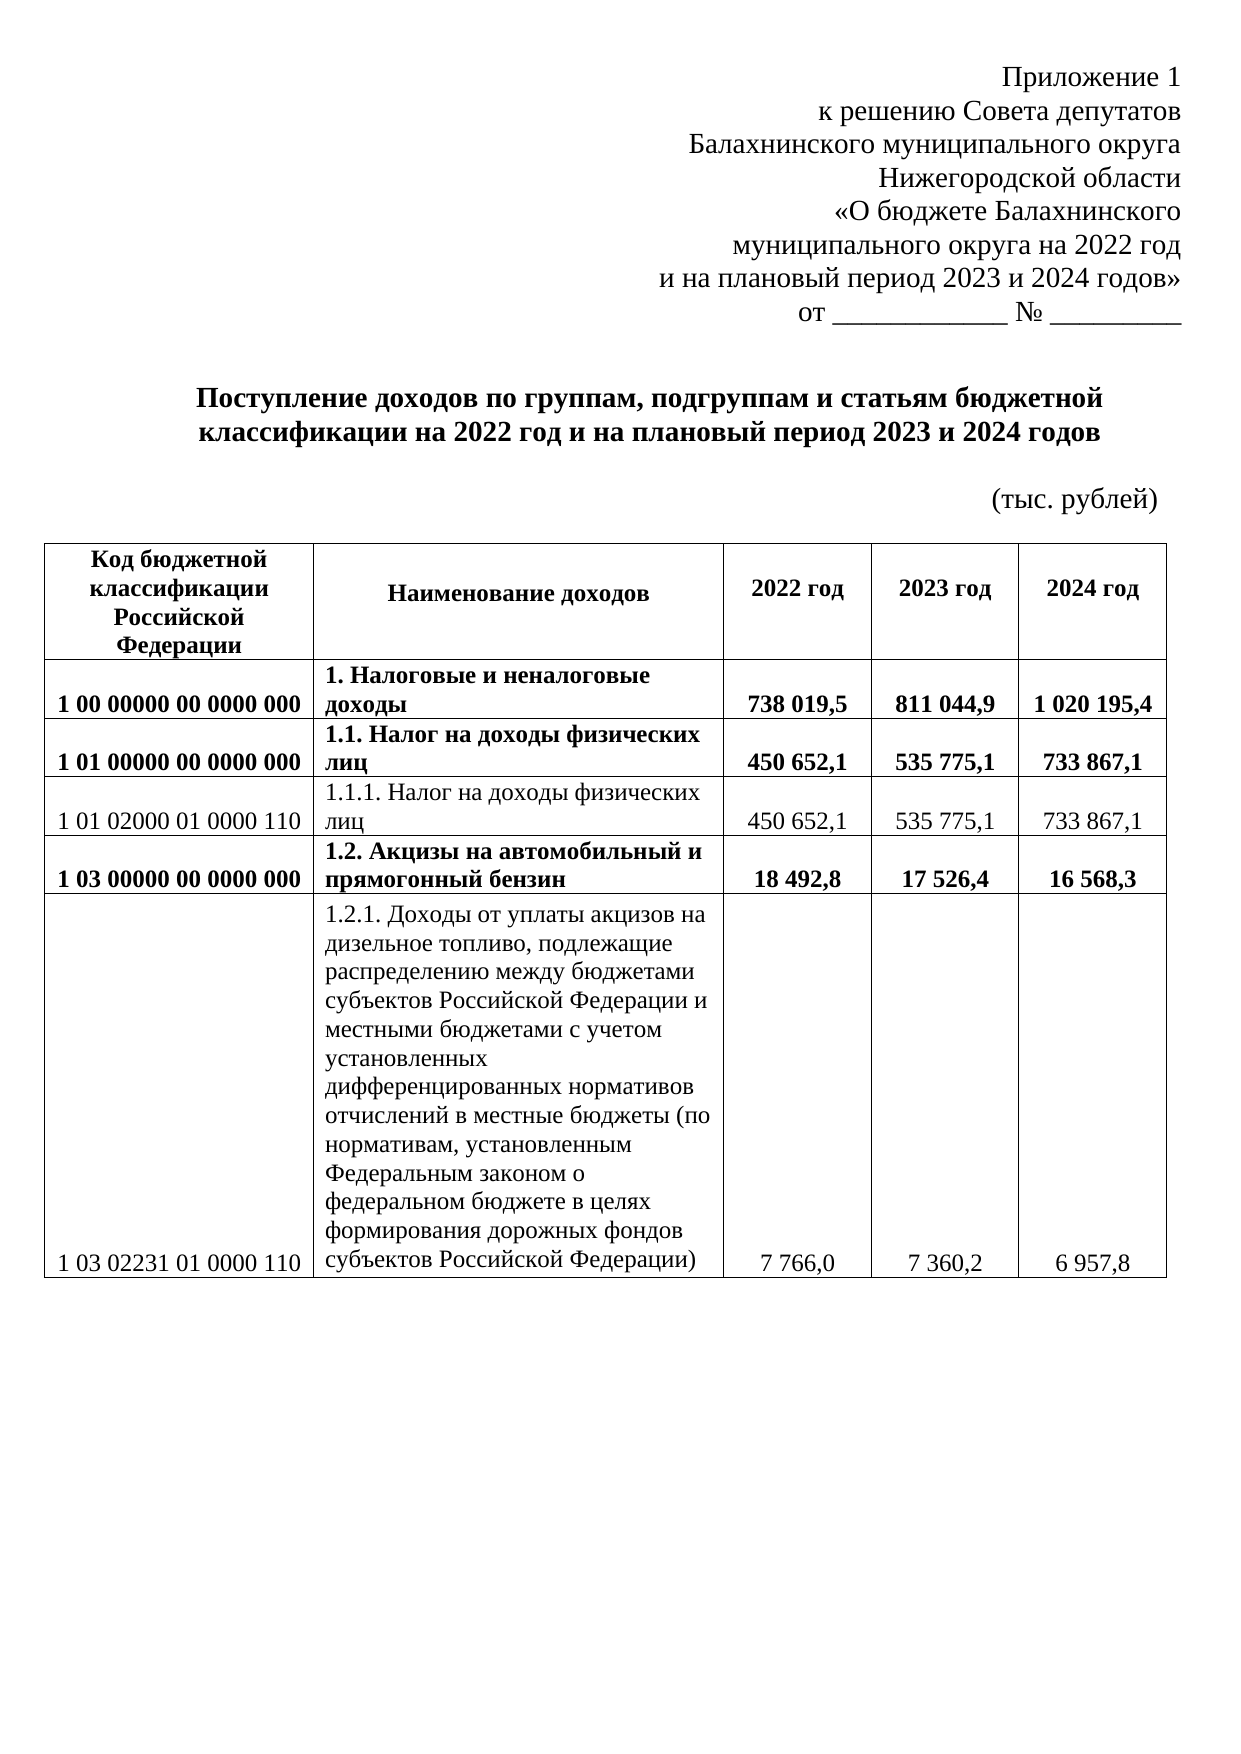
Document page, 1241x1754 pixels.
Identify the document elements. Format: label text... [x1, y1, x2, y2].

table_cell 1 01 00000 00 0000 000 [45, 719, 313, 776]
text Нижегородской области [118, 160, 1181, 193]
table_cell 18 492,8 [724, 836, 871, 893]
table_cell 811 044,9 [872, 660, 1018, 718]
text и на плановый период 2023 и 2024 годов» [118, 260, 1181, 294]
table_cell 17 526,4 [872, 836, 1018, 893]
text муниципального округа на 2022 год [118, 227, 1181, 260]
table_header 2022 год [724, 544, 871, 659]
table_cell 1.2.1. Доходы от уплаты акцизов на дизельное топливо, подлежащие распределению между бюджетами субъектов Российской Федерации и местными бюджетами с учетом установленных дифференцированных нормативов отчислений в местные бюджеты (по нормативам, установленным Федеральным законом о федеральном бюджете в целях формирования дорожных фондов субъектов Российской Федерации) [314, 894, 723, 1277]
table_cell 535 775,1 [872, 777, 1018, 835]
table_cell 1 03 00000 00 0000 000 [45, 836, 313, 893]
table_cell 733 867,1 [1019, 777, 1166, 835]
table_cell 733 867,1 [1019, 719, 1166, 776]
table_cell 16 568,3 [1019, 836, 1166, 893]
text «О бюджете Балахнинского [118, 193, 1181, 227]
table_cell 1 01 02000 01 0000 110 [45, 777, 313, 835]
table_cell 6 957,8 [1019, 894, 1166, 1277]
table_cell 738 019,5 [724, 660, 871, 718]
table_cell 535 775,1 [872, 719, 1018, 776]
table_cell 1 020 195,4 [1019, 660, 1166, 718]
table_cell 450 652,1 [724, 719, 871, 776]
table_cell 7 766,0 [724, 894, 871, 1277]
text Балахнинского муниципального округа [118, 126, 1181, 160]
text к решению Совета депутатов [118, 93, 1181, 126]
table_header Код бюджетной классификации Российской Федерации [45, 544, 313, 659]
table_cell 1. Налоговые и неналоговые доходы [314, 660, 723, 718]
table_header 2023 год [872, 544, 1018, 659]
table_cell 1.1. Налог на доходы физических лиц [314, 719, 723, 776]
text (тыс. рублей) [118, 481, 1181, 514]
table_cell 1.2. Акцизы на автомобильный и прямогонный бензин [314, 836, 723, 893]
text Приложение 1 [514, 59, 1181, 93]
text Поступление доходов по группам, подгруппам и статьям бюджетной классификации на 2022 год и на плановый период 2023 и 2024 годов [118, 380, 1181, 447]
table_cell 1 00 00000 00 0000 000 [45, 660, 313, 718]
table_cell 1 03 02231 01 0000 110 [45, 894, 313, 1277]
table_cell 7 360,2 [872, 894, 1018, 1277]
table_header 2024 год [1019, 544, 1166, 659]
table_cell 1.1.1. Налог на доходы физических лиц [314, 777, 723, 835]
text от ____________ № _________ [118, 294, 1181, 327]
table_cell 450 652,1 [724, 777, 871, 835]
table_header Наименование доходов [314, 544, 723, 659]
